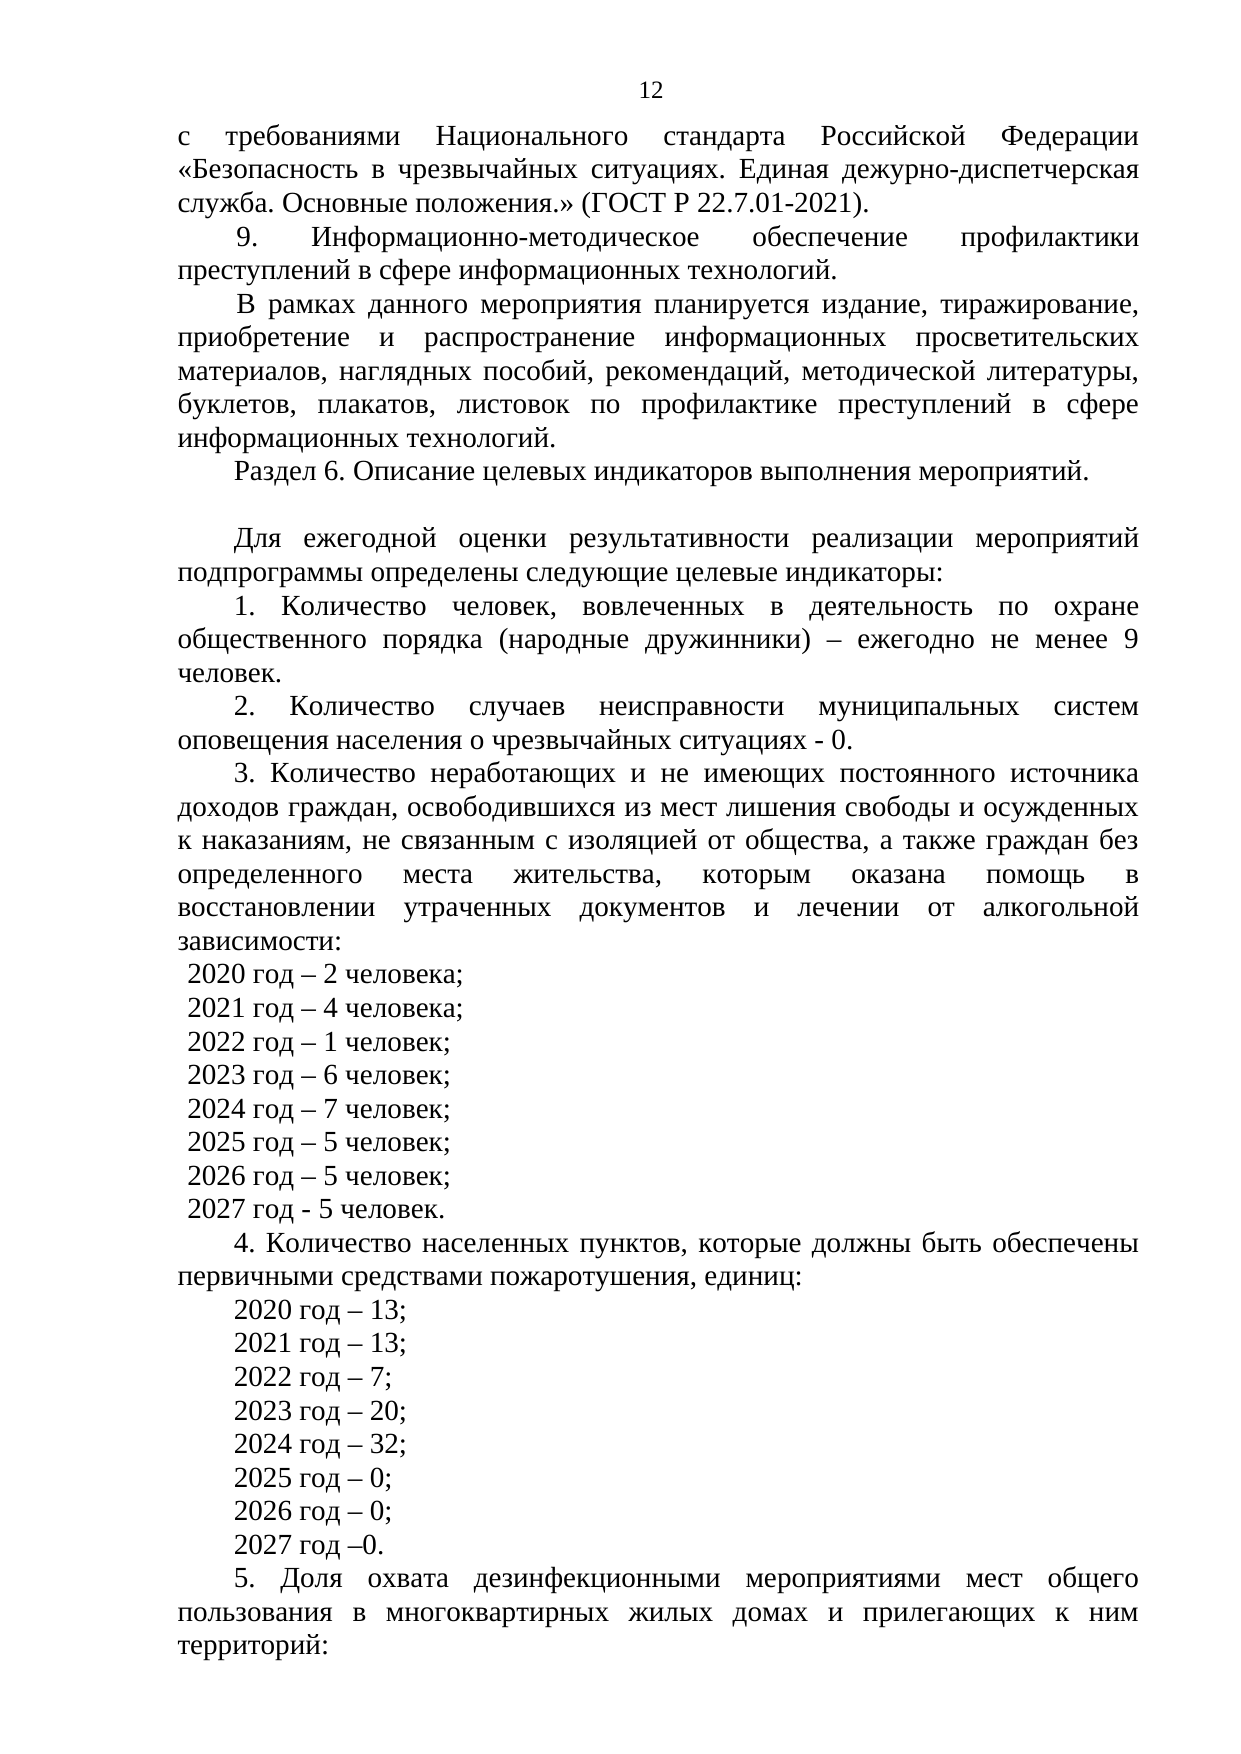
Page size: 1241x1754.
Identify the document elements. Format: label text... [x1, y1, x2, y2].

text Для ежегодной оценки результативности реализации мероприятий подпрограммы определены следующие целевые индикаторы: [177, 521, 1140, 588]
text 9. Информационно-методическое обеспечение профилактики преступлений в сфере информационных технологий. [177, 219, 1140, 286]
text 2023 год – 20; [177, 1393, 1140, 1426]
text 1. Количество человек, вовлеченных в деятельность по охране общественного порядка (народные дружинники) – ежегодно не менее 9 человек. [177, 588, 1140, 688]
text 2020 год – 2 человека; [177, 957, 1140, 990]
text 4. Количество населенных пунктов, которые должны быть обеспечены первичными средствами пожаротушения, единиц: [177, 1225, 1140, 1292]
text 2022 год – 1 человек; [177, 1024, 1140, 1057]
text 2021 год – 13; [177, 1326, 1140, 1359]
text 2021 год – 4 человека; [177, 990, 1140, 1024]
text 2022 год – 7; [177, 1359, 1140, 1393]
text 2024 год – 32; [177, 1426, 1140, 1460]
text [177, 118, 1140, 219]
text 5. Доля охвата дезинфекционными мероприятиями мест общего пользования в многоквартирных жилых домах и прилегающих к ним территорий: [177, 1560, 1140, 1661]
text 2025 год – 5 человек; [177, 1124, 1140, 1158]
text Раздел 6. Описание целевых индикаторов выполнения мероприятий. [177, 453, 1140, 487]
text В рамках данного мероприятия планируется издание, тиражирование, приобретение и распространение информационных просветительских материалов, наглядных пособий, рекомендаций, методической литературы, буклетов, плакатов, листовок по профилактике преступлений в сфере информационных технологий. [177, 286, 1140, 453]
text 2027 год - 5 человек. [177, 1191, 1140, 1225]
text 3. Количество неработающих и не имеющих постоянного источника доходов граждан, освободившихся из мест лишения свободы и осужденных к наказаниям, не связанным с изоляцией от общества, а также граждан без определенного места жительства, которым оказана помощь в восстановлении утраченных документов и лечении от алкогольной зависимости: [177, 755, 1140, 957]
text 2027 год –0. [177, 1527, 1140, 1560]
text 2026 год – 0; [177, 1493, 1140, 1527]
text 2026 год – 5 человек; [177, 1158, 1140, 1191]
text 2023 год – 6 человек; [177, 1057, 1140, 1091]
text 2025 год – 0; [177, 1460, 1140, 1493]
text 2020 год – 13; [177, 1292, 1140, 1326]
text 2. Количество случаев неисправности муниципальных систем оповещения населения о чрезвычайных ситуациях - 0. [177, 688, 1140, 755]
text 2024 год – 7 человек; [177, 1091, 1140, 1124]
